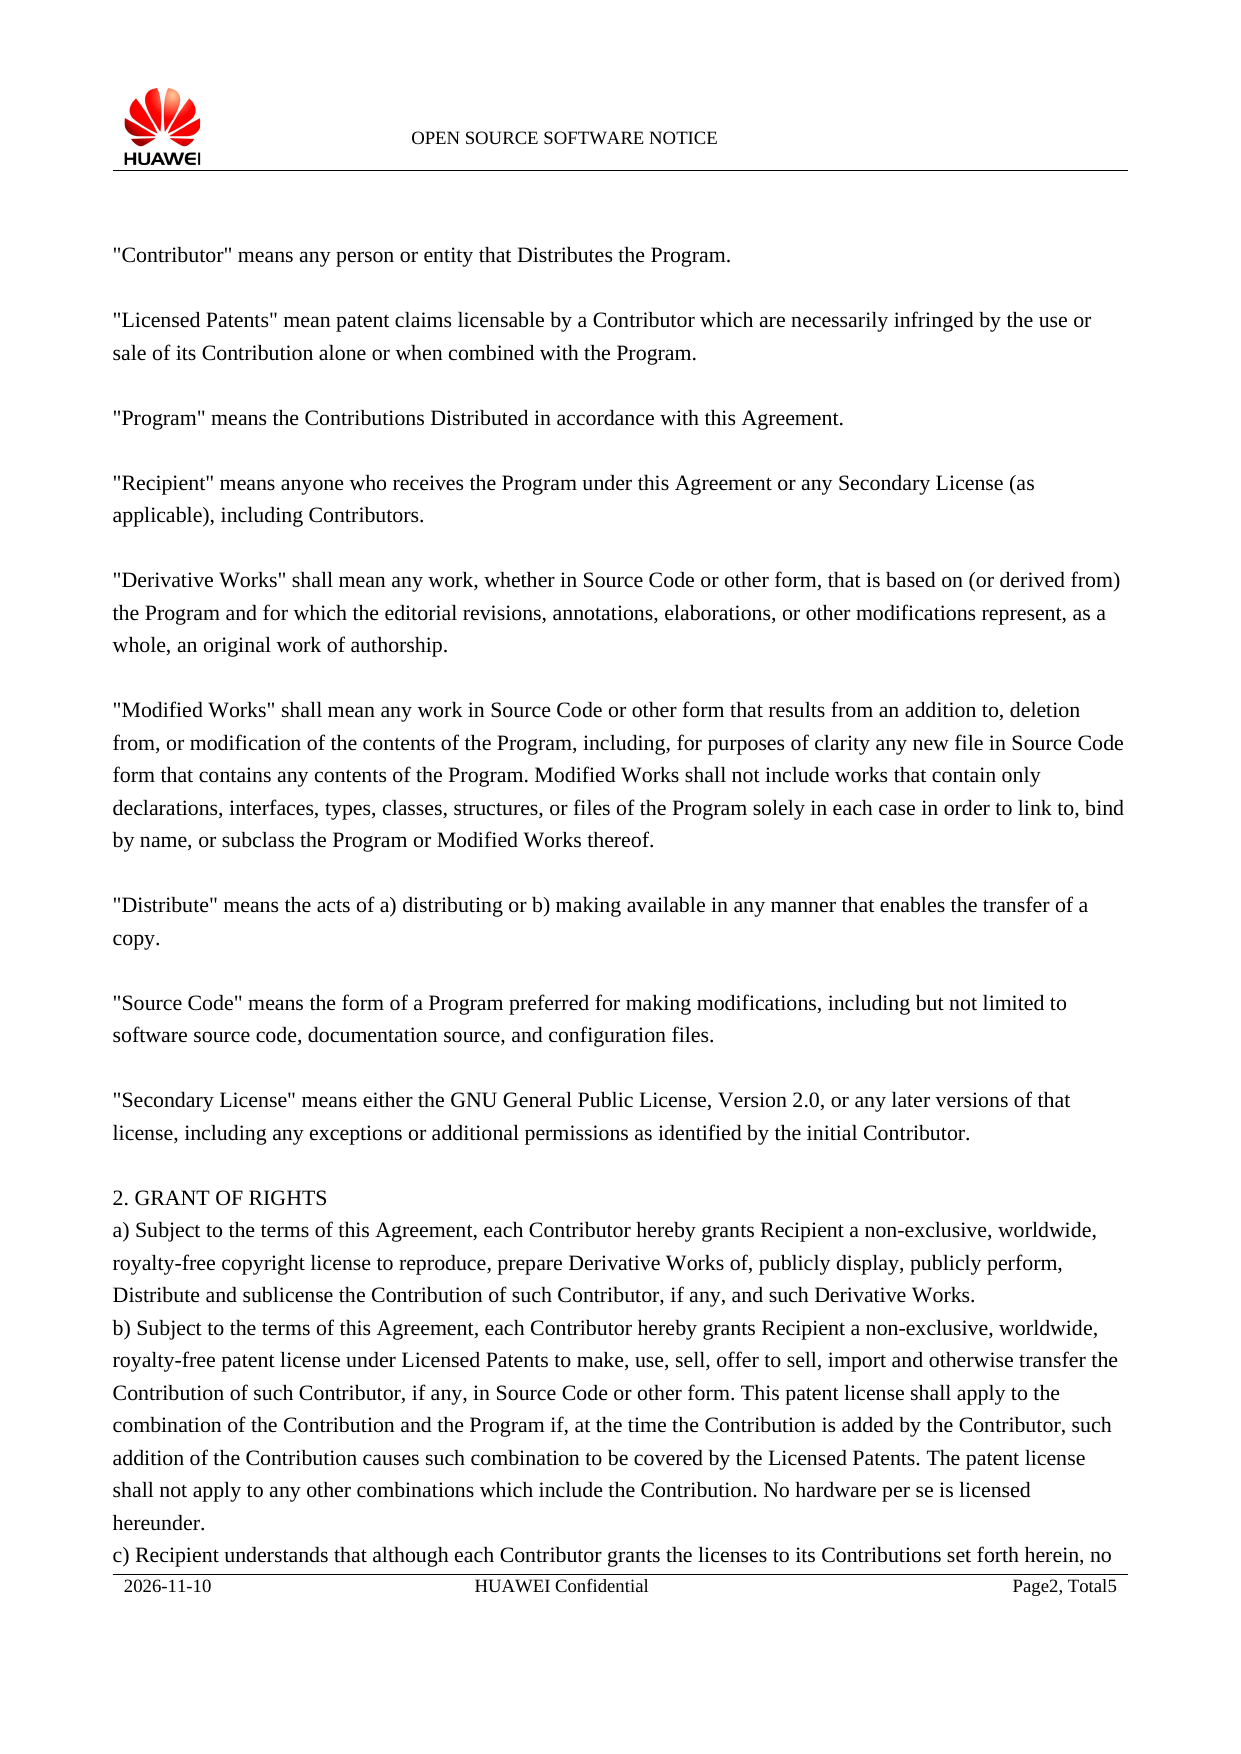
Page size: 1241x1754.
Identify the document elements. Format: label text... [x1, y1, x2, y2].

picture [124, 88, 201, 165]
